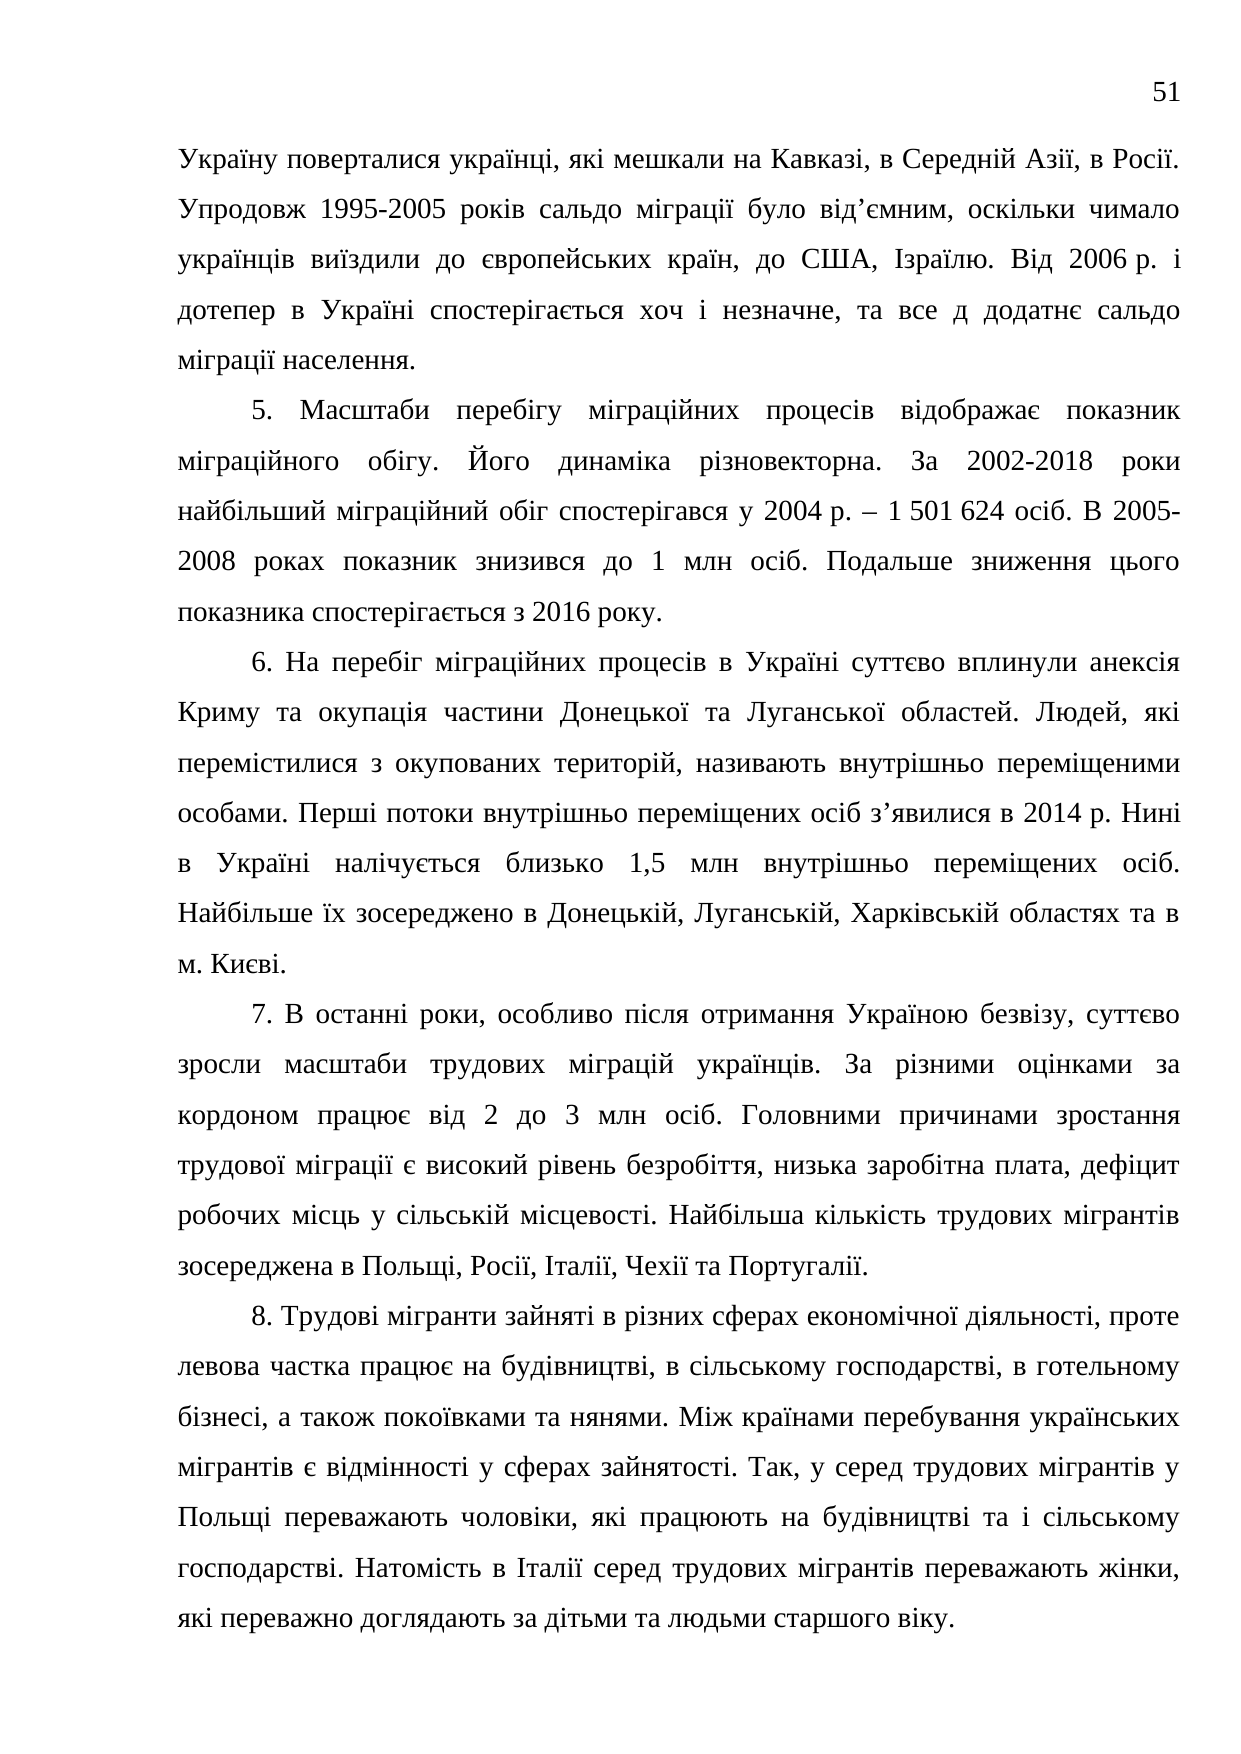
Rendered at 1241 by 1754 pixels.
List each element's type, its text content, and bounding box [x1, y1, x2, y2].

text 7. В останні роки, особливо після отримання Україною безвізу, суттєво зросли масштаби трудових міграцій українців. За різними оцінками за кордоном працює від 2 до 3 млн осіб. Головними причинами зростання трудової міграції є високий рівень безробіття, низька заробітна плата, дефіцит робочих місць у сільській місцевості. Найбільша кількість трудових мігрантів зосереджена в Польщі, Росії, Італії, Чехії та Португалії. [177, 996, 1181, 1281]
text 6. На перебіг міграційних процесів в Україні суттєво вплинули анексія Криму та окупація частини Донецької та Луганської областей. Людей, які перемістилися з окупованих територій, називають внутрішньо переміщеними особами. Перші потоки внутрішньо переміщених осіб з’явилися в 2014 р. Нині в Україні налічується близько 1,5 млн внутрішньо переміщених осіб. Найбільше їх зосереджено в Донецькій, Луганській, Харківській областях та в м. Києві. [177, 644, 1181, 979]
text 5. Масштаби перебігу міграційних процесів відображає показник міграційного обігу. Його динаміка різновекторна. За 2002-2018 роки найбільший міграційний обіг спостерігався у 2004 р. – 1 501 624 осіб. В 2005-2008 роках показник знизився до 1 млн осіб. Подальше зниження цього показника спостерігається з 2016 року. [177, 392, 1181, 627]
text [177, 141, 1181, 376]
text 8. Трудові мігранти зайняті в різних сферах економічної діяльності, проте левова частка працює на будівництві, в сільському господарстві, в готельному бізнесі, а також покоївками та нянями. Між країнами перебування українських мігрантів є відмінності у сферах зайнятості. Так, у серед трудових мігрантів у Польщі переважають чоловіки, які працюють на будівництві та і сільському господарстві. Натомість в Італії серед трудових мігрантів переважають жінки, які переважно доглядають за дітьми та людьми старшого віку. [177, 1298, 1181, 1633]
